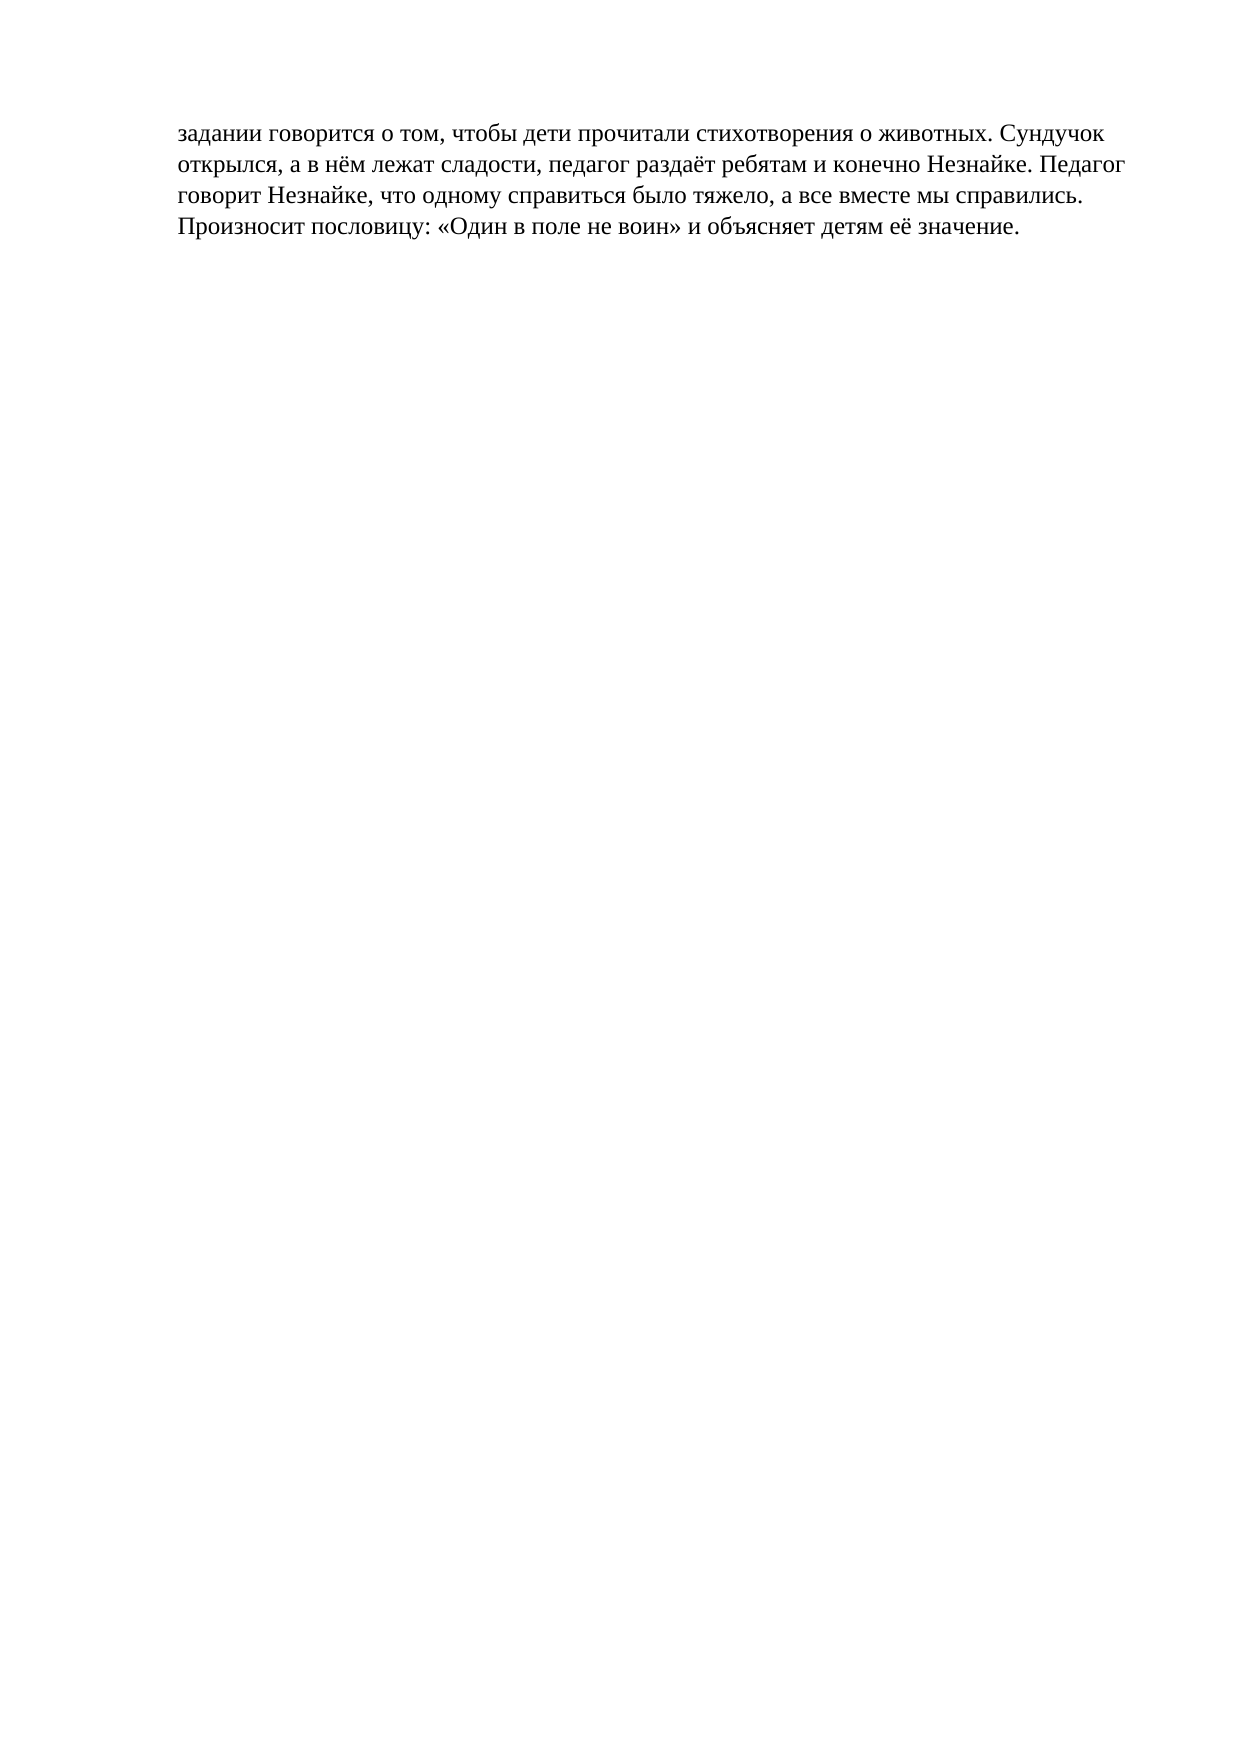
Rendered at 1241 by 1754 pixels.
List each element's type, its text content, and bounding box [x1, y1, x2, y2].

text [177, 118, 1152, 209]
text Произносит пословицу: «Один в поле не воин» и объясняет детям её значение. [177, 211, 1152, 240]
